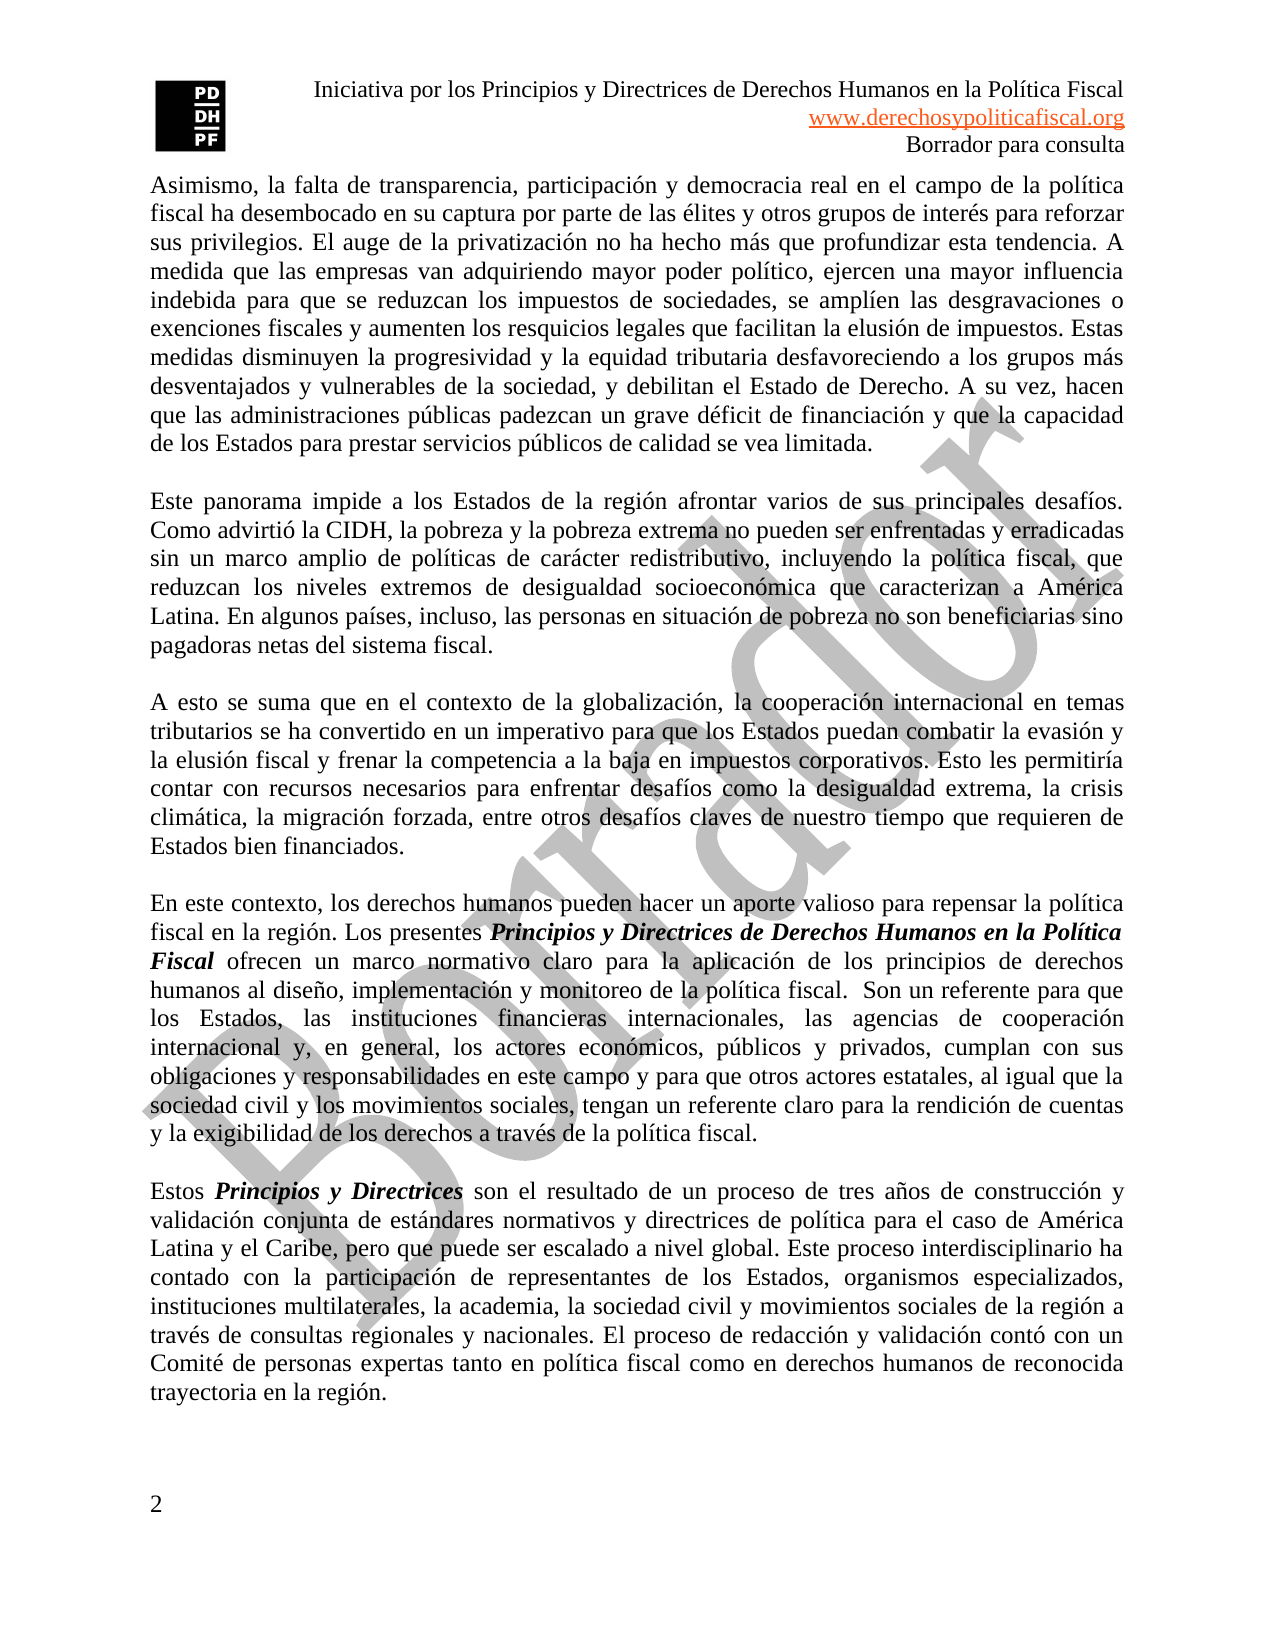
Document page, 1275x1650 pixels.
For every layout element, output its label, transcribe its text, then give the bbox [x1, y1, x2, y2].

picture [150, 75, 231, 157]
text En este contexto, los derechos humanos pueden hacer un aporte valioso para repensar la política fiscal en la región. Los presentes Principios y Directrices de Derechos Humanos en la Política Fiscal ofrecen un marco normativo claro para la aplicación de los principios de derechos humanos al diseño, implementación y monitoreo de la política fiscal. Son un referente para que los Estados, las instituciones financieras internacionales, las agencias de cooperación internacional y, en general, los actores económicos, públicos y privados, cumplan con sus obligaciones y responsabilidades en este campo y para que otros actores estatales, al igual que la sociedad civil y los movimientos sociales, tengan un referente claro para la rendición de cuentas y la exigibilidad de los derechos a través de la política fiscal. [150, 888, 1125, 1147]
text Estos Principios y Directrices son el resultado de un proceso de tres años de construcción y validación conjunta de estándares normativos y directrices de política para el caso de América Latina y el Caribe, pero que puede ser escalado a nivel global. Este proceso interdisciplinario ha contado con la participación de representantes de los Estados, organismos especializados, instituciones multilaterales, la academia, la sociedad civil y movimientos sociales de la región a través de consultas regionales y nacionales. El proceso de redacción y validación contó con un Comité de personas expertas tanto en política fiscal como en derechos humanos de reconocida trayectoria en la región. [150, 1176, 1125, 1406]
text Asimismo, la falta de transparencia, participación y democracia real en el campo de la política fiscal ha desembocado en su captura por parte de las élites y otros grupos de interés para reforzar sus privilegios. El auge de la privatización no ha hecho más que profundizar esta tendencia. A medida que las empresas van adquiriendo mayor poder político, ejercen una mayor influencia indebida para que se reduzcan los impuestos de sociedades, se amplíen las desgravaciones o exenciones fiscales y aumenten los resquicios legales que facilitan la elusión de impuestos. Estas medidas disminuyen la progresividad y la equidad tributaria desfavoreciendo a los grupos más desventajados y vulnerables de la sociedad, y debilitan el Estado de Derecho. A su vez, hacen que las administraciones públicas padezcan un grave déficit de financiación y que la capacidad de los Estados para prestar servicios públicos de calidad se vea limitada. [150, 170, 1125, 457]
text Este panorama impide a los Estados de la región afrontar varios de sus principales desafíos. Como advirtió la CIDH, la pobreza y la pobreza extrema no pueden ser enfrentadas y erradicadas sin un marco amplio de políticas de carácter redistributivo, incluyendo la política fiscal, que reduzcan los niveles extremos de desigualdad socioeconómica que caracterizan a América Latina. En algunos países, incluso, las personas en situación de pobreza no son beneficiarias sino pagadoras netas del sistema fiscal. [150, 486, 1125, 658]
text A esto se suma que en el contexto de la globalización, la cooperación internacional en temas tributarios se ha convertido en un imperativo para que los Estados puedan combatir la evasión y la elusión fiscal y frenar la competencia a la baja en impuestos corporativos. Esto les permitiría contar con recursos necesarios para enfrentar desafíos como la desigualdad extrema, la crisis climática, la migración forzada, entre otros desafíos claves de nuestro tiempo que requieren de Estados bien financiados. [150, 687, 1125, 860]
